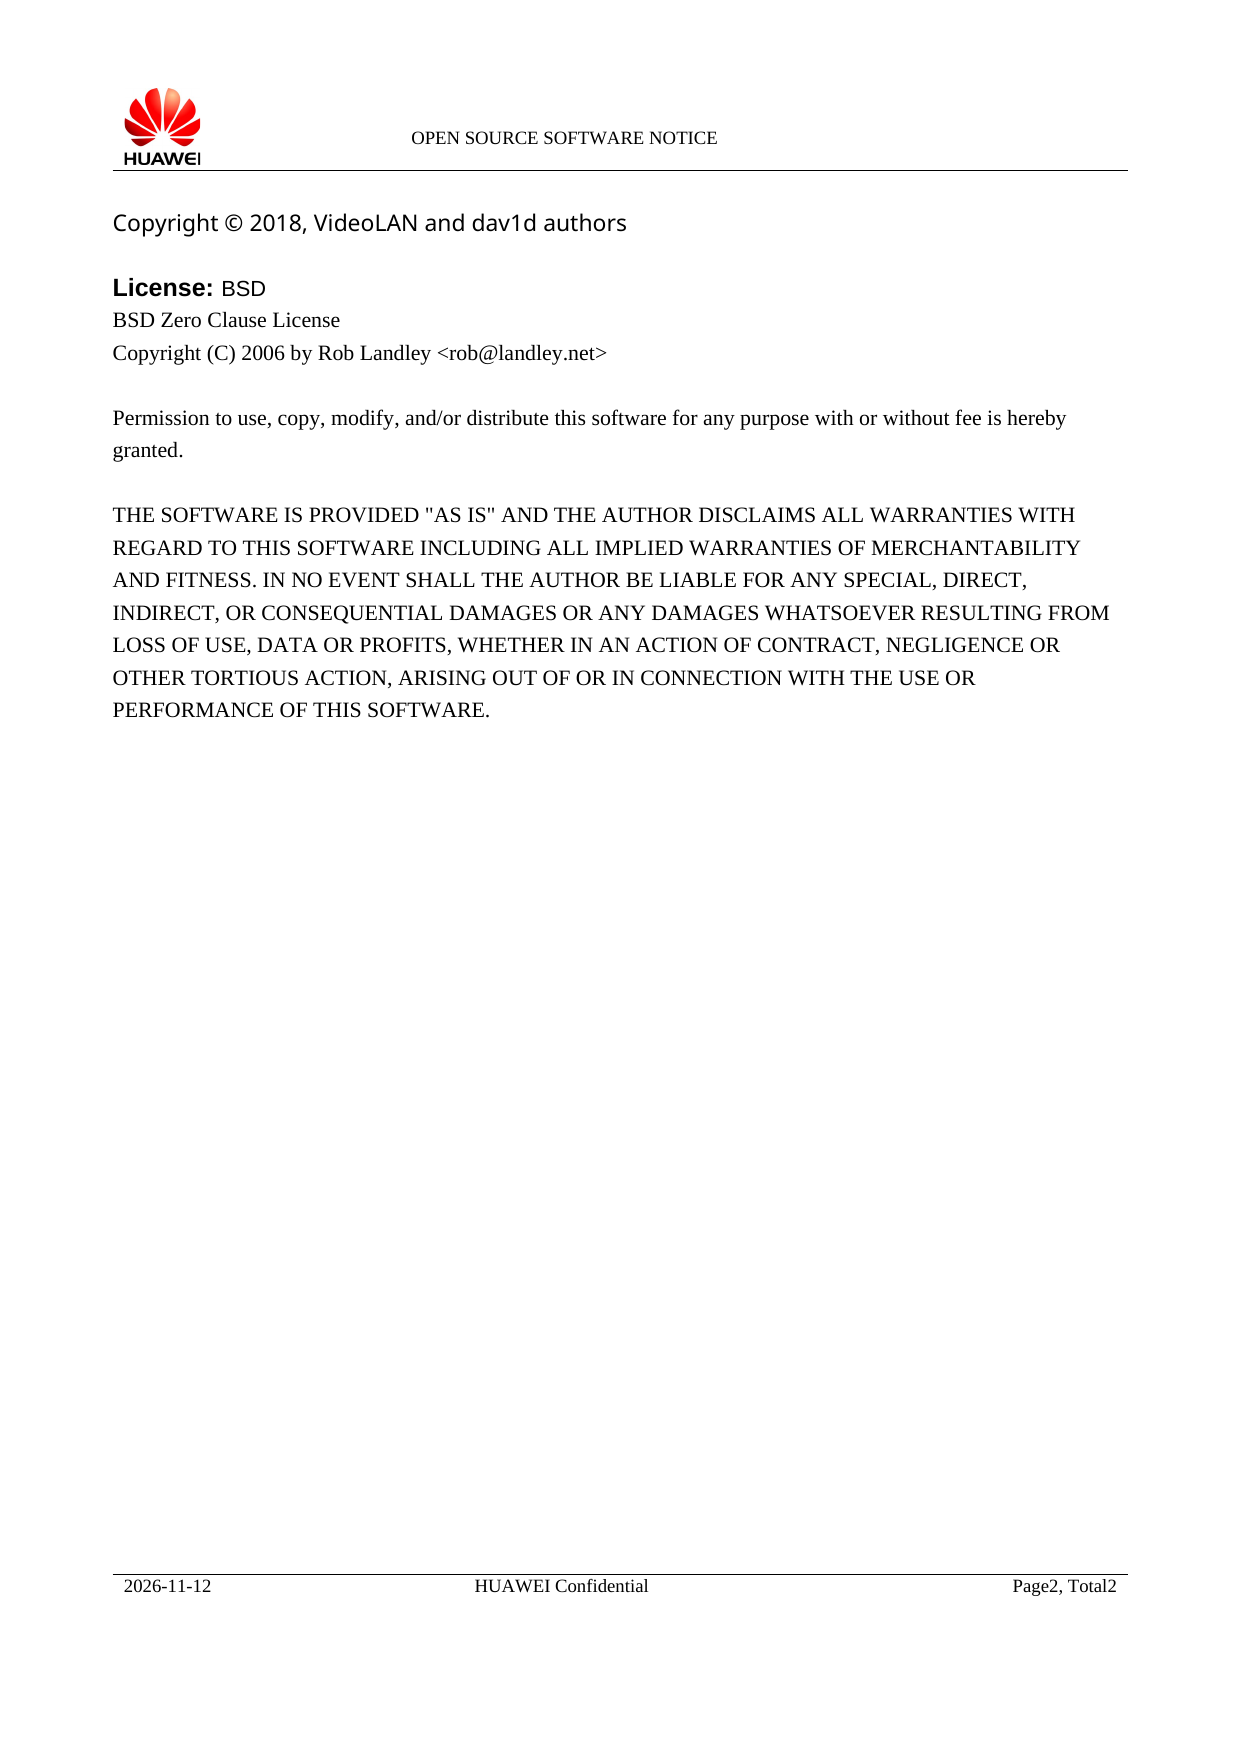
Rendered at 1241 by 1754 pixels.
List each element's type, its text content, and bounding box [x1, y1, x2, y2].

picture [124, 88, 201, 165]
text License: BSD [112, 271, 1128, 304]
text BSD Zero Clause License Copyright (C) 2006 by Rob Landley <rob@landley.net> Permission to use, copy, modify, and/or distribute this software for any purpose with or without fee is hereby granted. THE SOFTWARE IS PROVIDED "AS IS" AND THE AUTHOR DISCLAIMS ALL WARRANTIES WITH REGARD TO THIS SOFTWARE INCLUDING ALL IMPLIED WARRANTIES OF MERCHANTABILITY AND FITNESS. IN NO EVENT SHALL THE AUTHOR BE LIABLE FOR ANY SPECIAL, DIRECT, INDIRECT, OR CONSEQUENTIAL DAMAGES OR ANY DAMAGES WHATSOEVER RESULTING FROM LOSS OF USE, DATA OR PROFITS, WHETHER IN AN ACTION OF CONTRACT, NEGLIGENCE OR OTHER TORTIOUS ACTION, ARISING OUT OF OR IN CONNECTION WITH THE USE OR PERFORMANCE OF THIS SOFTWARE. [112, 304, 1128, 759]
